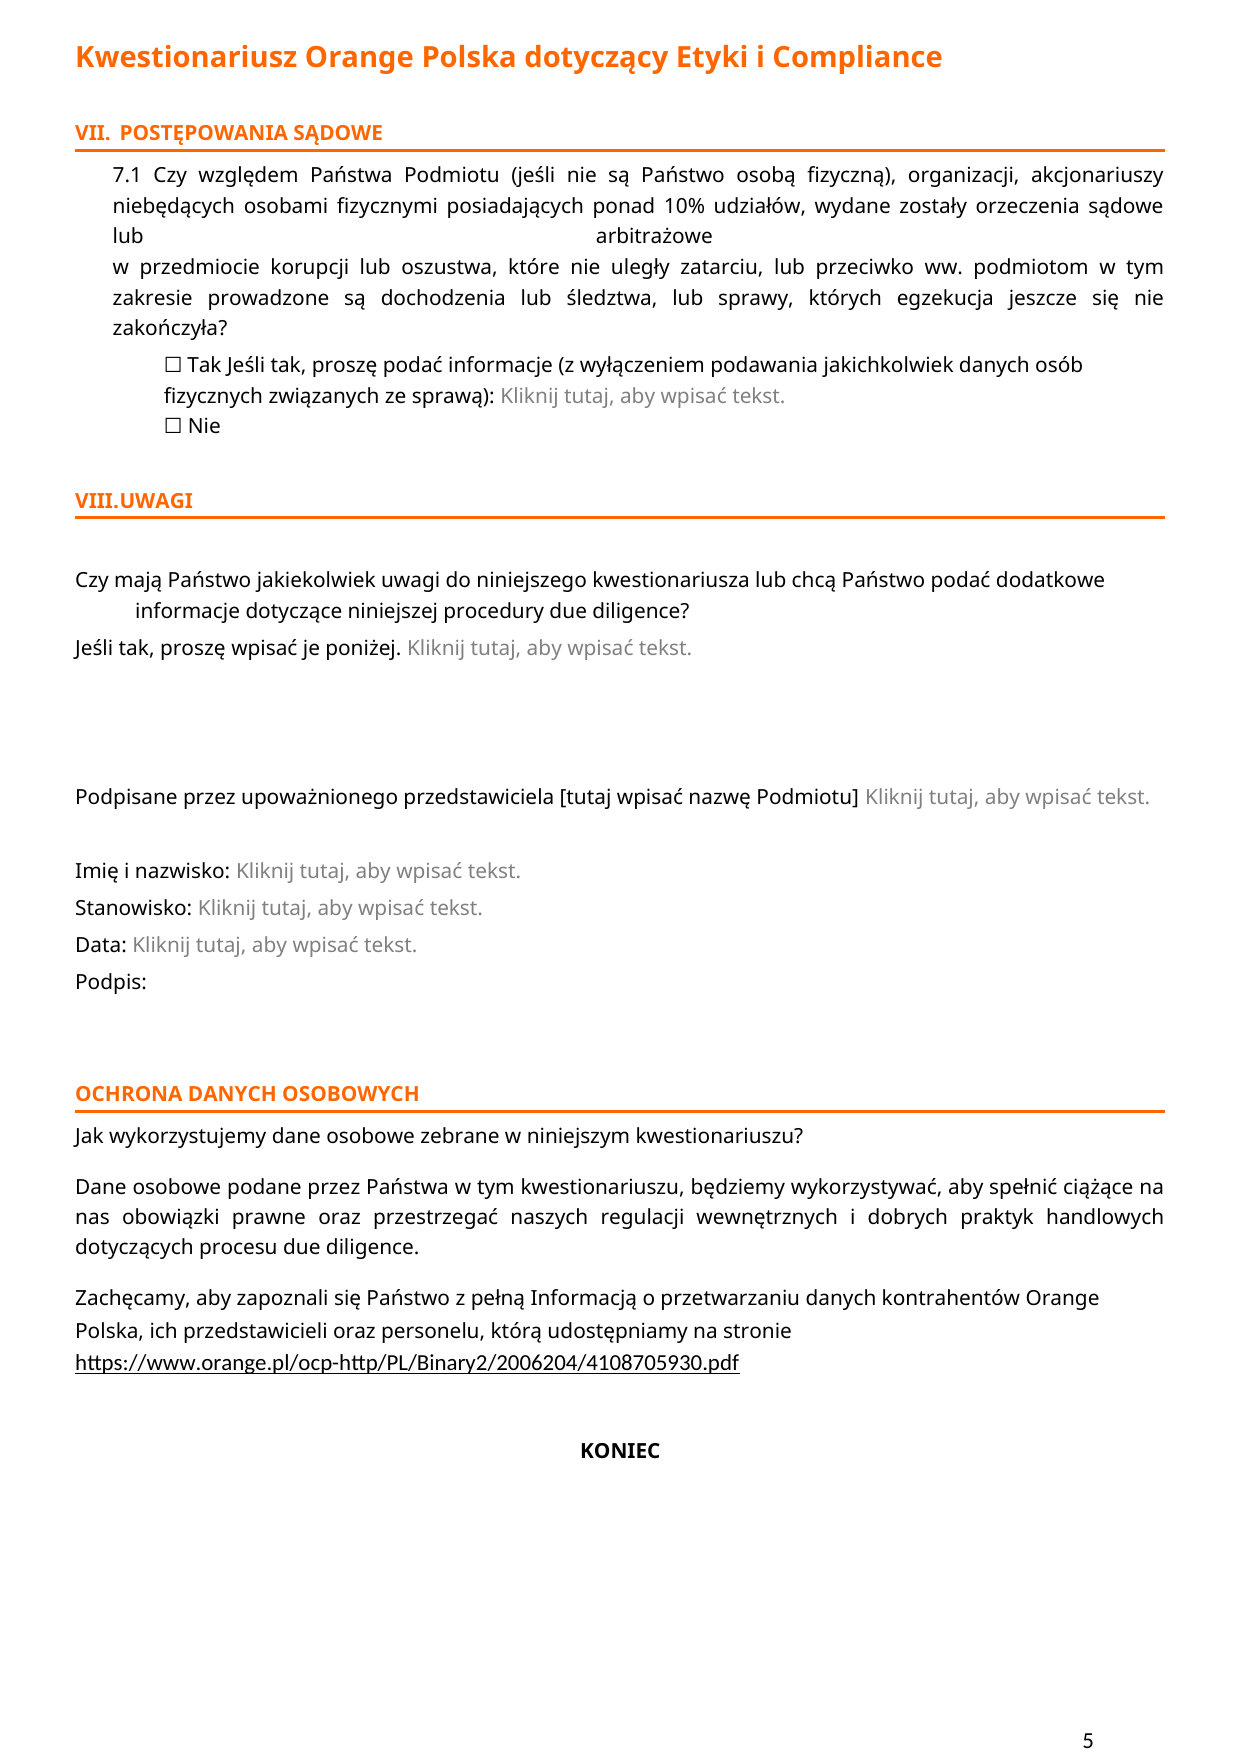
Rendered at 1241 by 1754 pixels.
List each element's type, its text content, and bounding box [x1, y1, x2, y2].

subtitle POSTĘPOWANIA SĄDOWE [75, 118, 1165, 149]
text Stanowisko: [75, 893, 1165, 922]
list ☐ Tak Jeśli tak, proszę podać informacje (z wyłączeniem podawania jakichkolwiek danych osób fizycznych związanych ze sprawą): [164, 350, 1165, 409]
text Jak wykorzystujemy dane osobowe zebrane w niniejszym kwestionariuszu? [75, 1121, 1165, 1150]
subtitle 7.1 Czy względem Państwa Podmiotu (jeśli nie są Państwo osobą fizyczną), organizacji, akcjonariuszy niebędących osobami fizycznymi posiadających ponad 10% udziałów, wydane zostały orzeczenia sądowe lub arbitrażowe w przedmiocie korupcji lub oszustwa, które nie uległy zatarciu, lub przeciwko ww. podmiotom w tym zakresie prowadzone są dochodzenia lub śledztwa, lub sprawy, których egzekucja jeszcze się nie zakończyła? [112, 160, 1165, 342]
subtitle Jeśli tak, proszę wpisać je poniżej. [75, 633, 1165, 661]
subtitle UWAGI [75, 486, 1165, 516]
text OCHRONA DANYCH OSOBOWYCH [75, 1079, 1165, 1110]
text Data: [75, 930, 1165, 959]
text Podpisane przez upoważnionego przedstawiciela [tutaj wpisać nazwę Podmiotu] [75, 782, 1165, 811]
subtitle Czy mają Państwo jakiekolwiek uwagi do niniejszego kwestionariusza lub chcą Państwo podać dodatkowe informacje dotyczące niniejszej procedury due diligence? [75, 565, 1165, 624]
list ☐ Nie [164, 411, 1165, 440]
text Dane osobowe podane przez Państwa w tym kwestionariuszu, będziemy wykorzystywać, aby spełnić ciążące na nas obowiązki prawne oraz przestrzegać naszych regulacji wewnętrznych i dobrych praktyk handlowych dotyczących procesu due diligence. [75, 1172, 1165, 1261]
text Zachęcamy, aby zapoznali się Państwo z pełną Informacją o przetwarzaniu danych kontrahentów Orange Polska, ich przedstawicieli oraz personelu, którą udostępniamy na stronie https://www.orange.pl/ocp-http/PL/Binary2/2006204/4108705930.pdf [75, 1283, 1165, 1377]
text KONIEC [75, 1436, 1165, 1465]
text Imię i nazwisko: [75, 857, 1165, 885]
text Podpis: [75, 967, 1165, 996]
